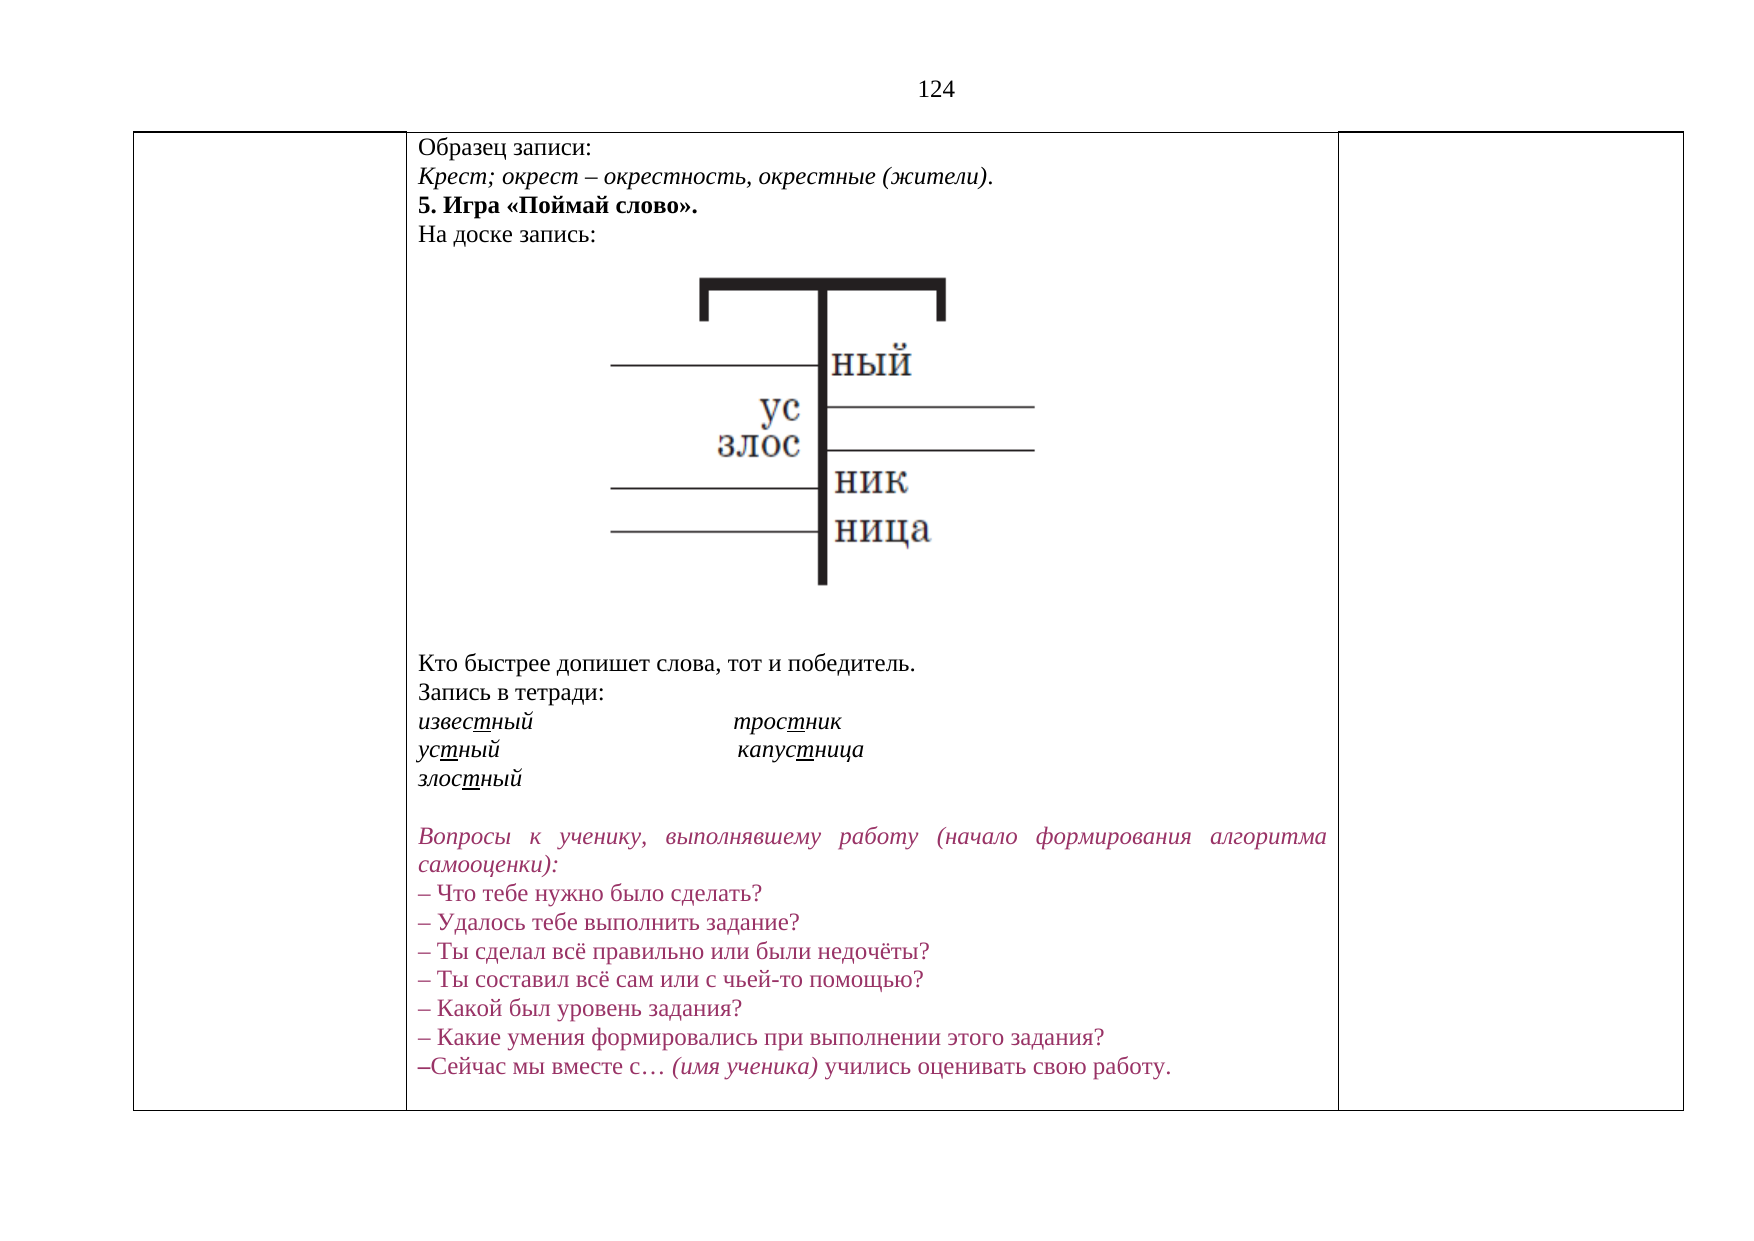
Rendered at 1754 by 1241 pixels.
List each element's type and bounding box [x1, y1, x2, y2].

table_cell [1339, 133, 1683, 1110]
table_cell [134, 133, 406, 1110]
table_cell [407, 133, 1338, 1110]
